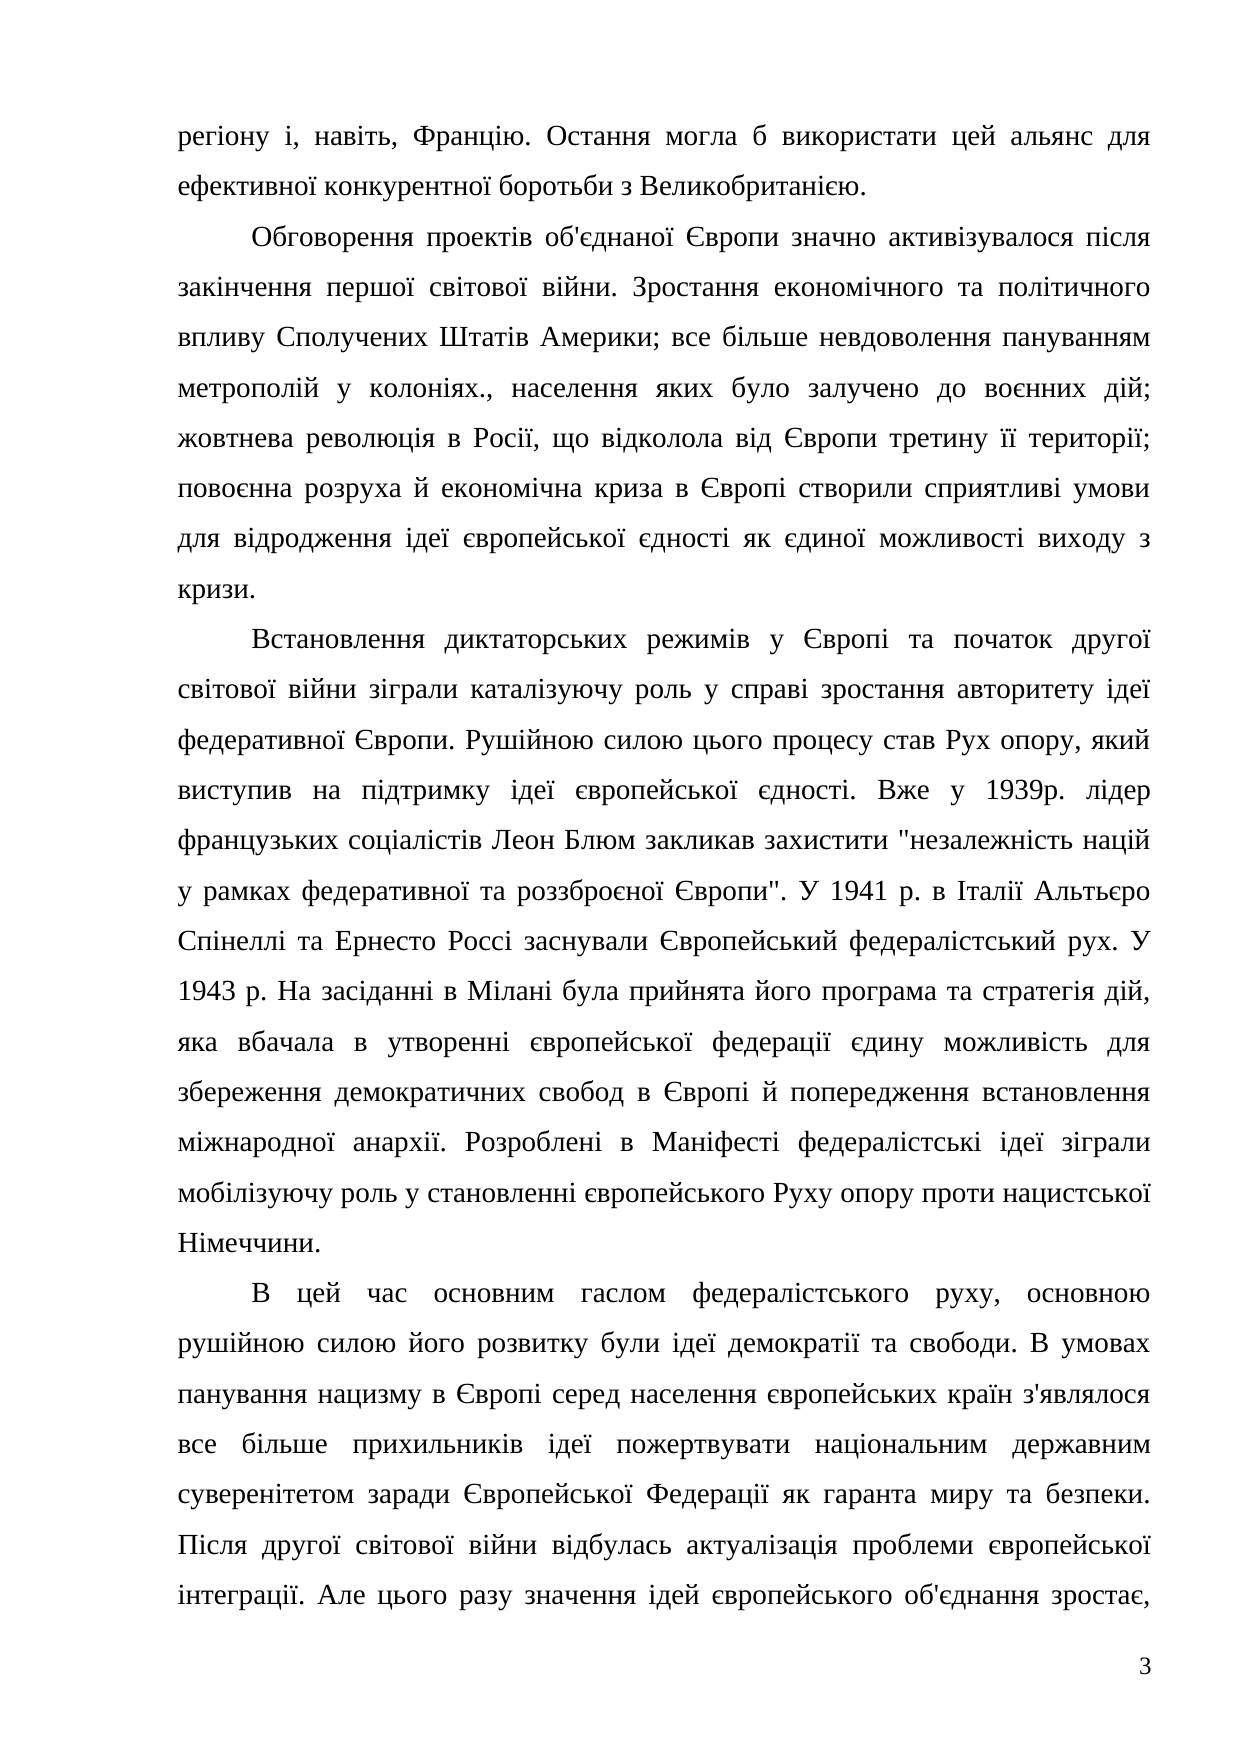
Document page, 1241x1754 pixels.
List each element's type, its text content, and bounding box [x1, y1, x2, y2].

text Обговорення проектів об'єднаної Європи значно активізувалося після закінчення першої світової війни. Зростання економічного та політичного впливу Сполучених Штатів Америки; все більше невдоволення пануванням метрополій у колоніях., населення яких було залучено до воєнних дій; жовтнева революція в Росії, що відколола від Європи третину її території; повоєнна розруха й економічна криза в Європі створили сприятливі умови для відродження ідеї європейської єдності як єдиної можливості виходу з кризи. [177, 219, 1152, 604]
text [177, 118, 1152, 202]
text Встановлення диктаторських режимів у Європі та початок другої світової війни зіграли каталізуючу роль у справі зростання авторитету ідеї федеративної Європи. Рушійною силою цього процесу став Рух опору, який виступив на підтримку ідеї європейської єдності. Вже у 1939р. лідер французьких соціалістів Леон Блюм закликав захистити "незалежність націй у рамках федеративної та роззброєної Європи". У 1941 р. в Італії Альтьєро Спінеллі та Ернесто Россі заснували Європейський федералістський рух. У 1943 р. На засіданні в Мілані була прийнята його програма та стратегія дій, яка вбачала в утворенні європейської федерації єдину можливість для збереження демократичних свобод в Європі й попередження встановлення міжнародної анархії. Розроблені в Маніфесті федералістські ідеї зіграли мобілізуючу роль у становленні європейського Руху опору проти нацистської Німеччини. [177, 621, 1152, 1258]
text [177, 1275, 1152, 1611]
